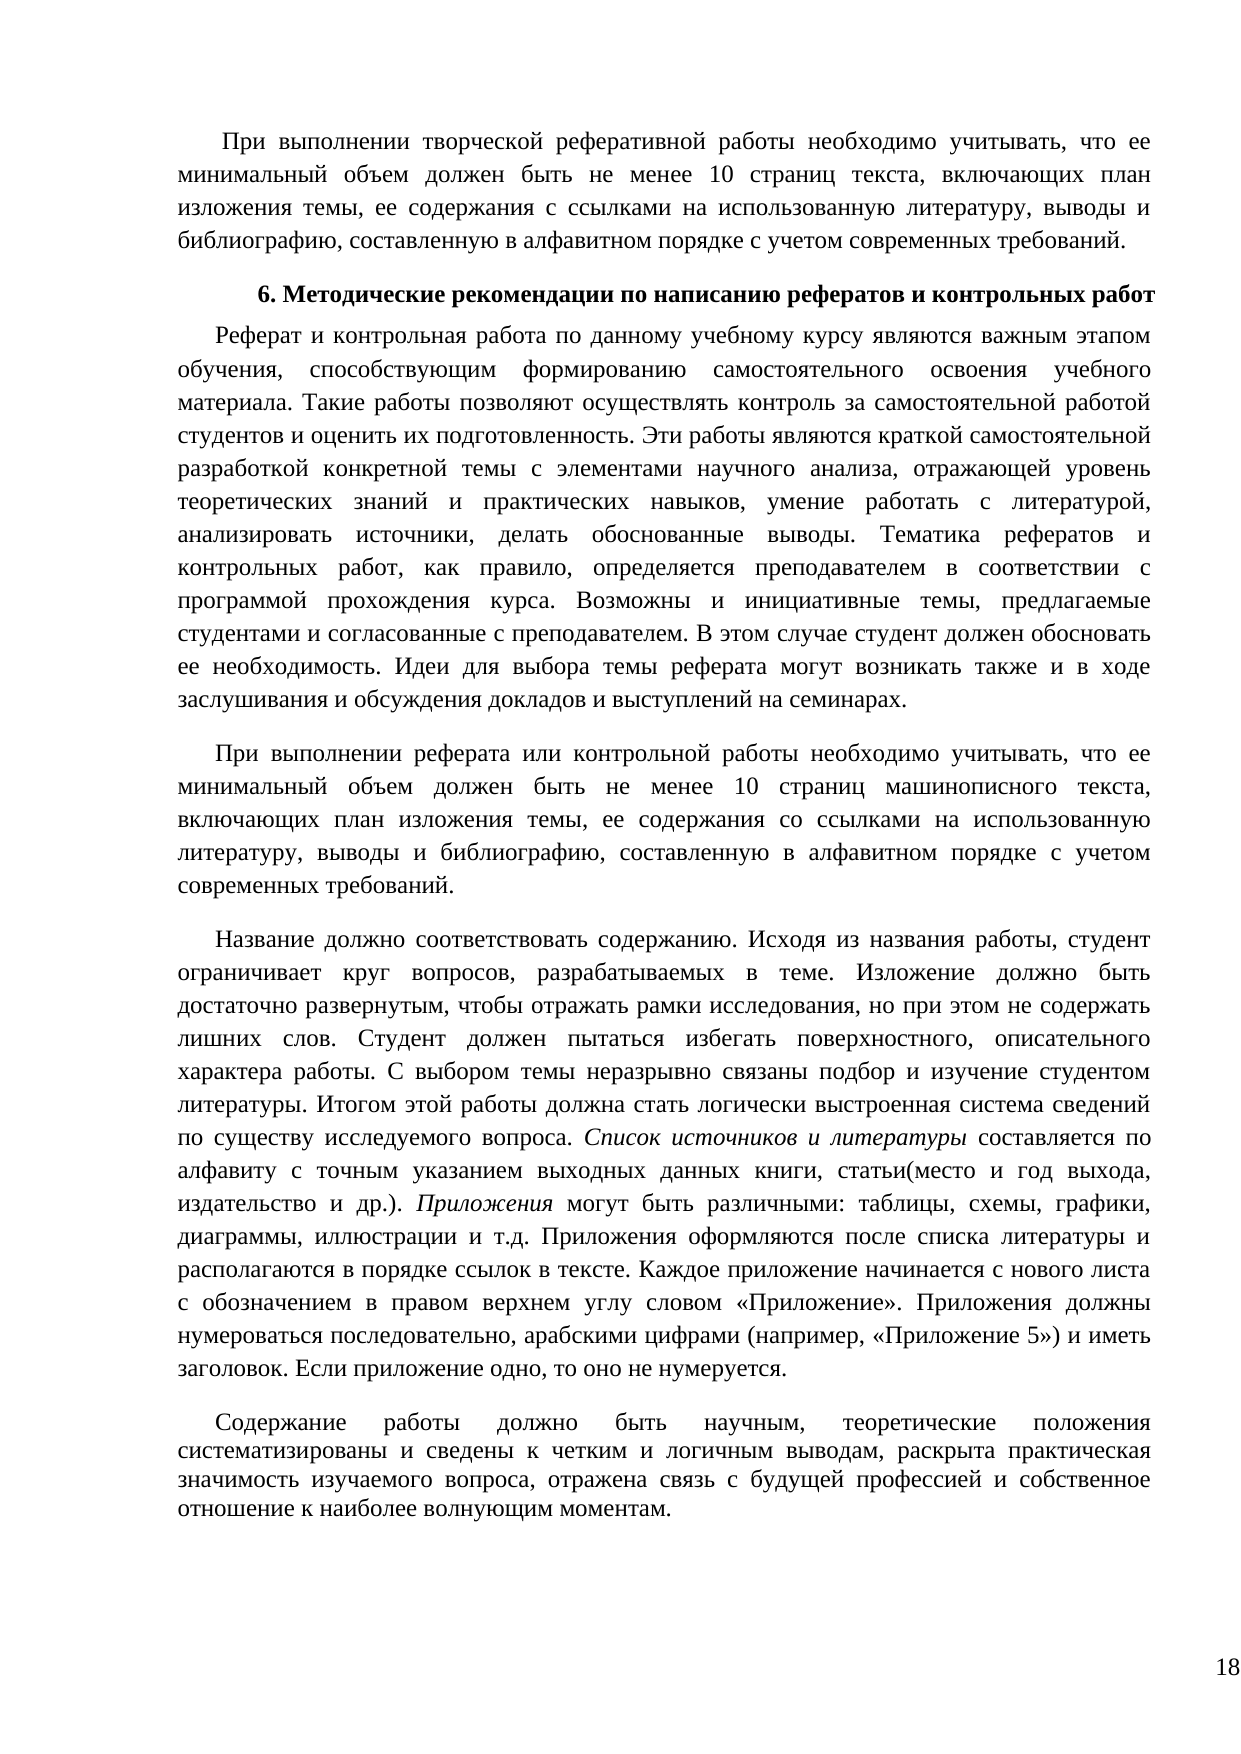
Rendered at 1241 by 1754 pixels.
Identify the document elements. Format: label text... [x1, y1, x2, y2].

text При выполнении реферата или контрольной работы необходимо учитывать, что ее минимальный объем должен быть не менее 10 страниц машинописного текста, включающих план изложения темы, ее содержания со ссылками на использованную литературу, выводы и библиографию, составленную в алфавитном порядке с учетом современных требований. [177, 738, 1152, 898]
text 6. Методические рекомендации по написанию рефератов и контрольных работ [177, 279, 1236, 308]
text При выполнении творческой реферативной работы необходимо учитывать, что ее минимальный объем должен быть не менее 10 страниц текста, включающих план изложения темы, ее содержания с ссылками на использованную литературу, выводы и библиографию, составленную в алфавитном порядке с учетом современных требований. [177, 126, 1152, 254]
text Содержание работы должно быть научным, теоретические положения систематизированы и сведены к четким и логичным выводам, раскрыта практическая значимость изучаемого вопроса, отражена связь с будущей профессией и собственное отношение к наиболее волнующим моментам. [177, 1407, 1152, 1522]
text Реферат и контрольная работа по данному учебному курсу являются важным этапом обучения, способствующим формированию самостоятельного освоения учебного материала. Такие работы позволяют осуществлять контроль за самостоятельной работой студентов и оценить их подготовленность. Эти работы являются краткой самостоятельной разработкой конкретной темы с элементами научного анализа, отражающей уровень теоретических знаний и практических навыков, умение работать с литературой, анализировать источники, делать обоснованные выводы. Тематика рефератов и контрольных работ, как правило, определяется преподавателем в соответствии с программой прохождения курса. Возможны и инициативные темы, предлагаемые студентами и согласованные с преподавателем. В этом случае студент должен обосновать ее необходимость. Идеи для выбора темы реферата могут возникать также и в ходе заслушивания и обсуждения докладов и выступлений на семинарах. [177, 321, 1152, 713]
text Название должно соответствовать содержанию. Исходя из названия работы, студент ограничивает круг вопросов, разрабатываемых в теме. Изложение должно быть достаточно развернутым, чтобы отражать рамки исследования, но при этом не содержать лишних слов. Студент должен пытаться избегать поверхностного, описательного характера работы. С выбором темы неразрывно связаны подбор и изучение студентом литературы. Итогом этой работы должна стать логически выстроенная система сведений по существу исследуемого вопроса. Список источников и литературы составляется по алфавиту с точным указанием выходных данных книги, статьи(место и год выхода, издательство и др.). Приложения могут быть различными: таблицы, схемы, графики, диаграммы, иллюстрации и т.д. Приложения оформляются после списка литературы и располагаются в порядке ссылок в тексте. Каждое приложение начинается с нового листа с обозначением в правом верхнем углу словом «Приложение». Приложения должны нумероваться последовательно, арабскими цифрами (например, «Приложение 5») и иметь заголовок. Если приложение одно, то оно не нумеруется. [177, 924, 1152, 1382]
